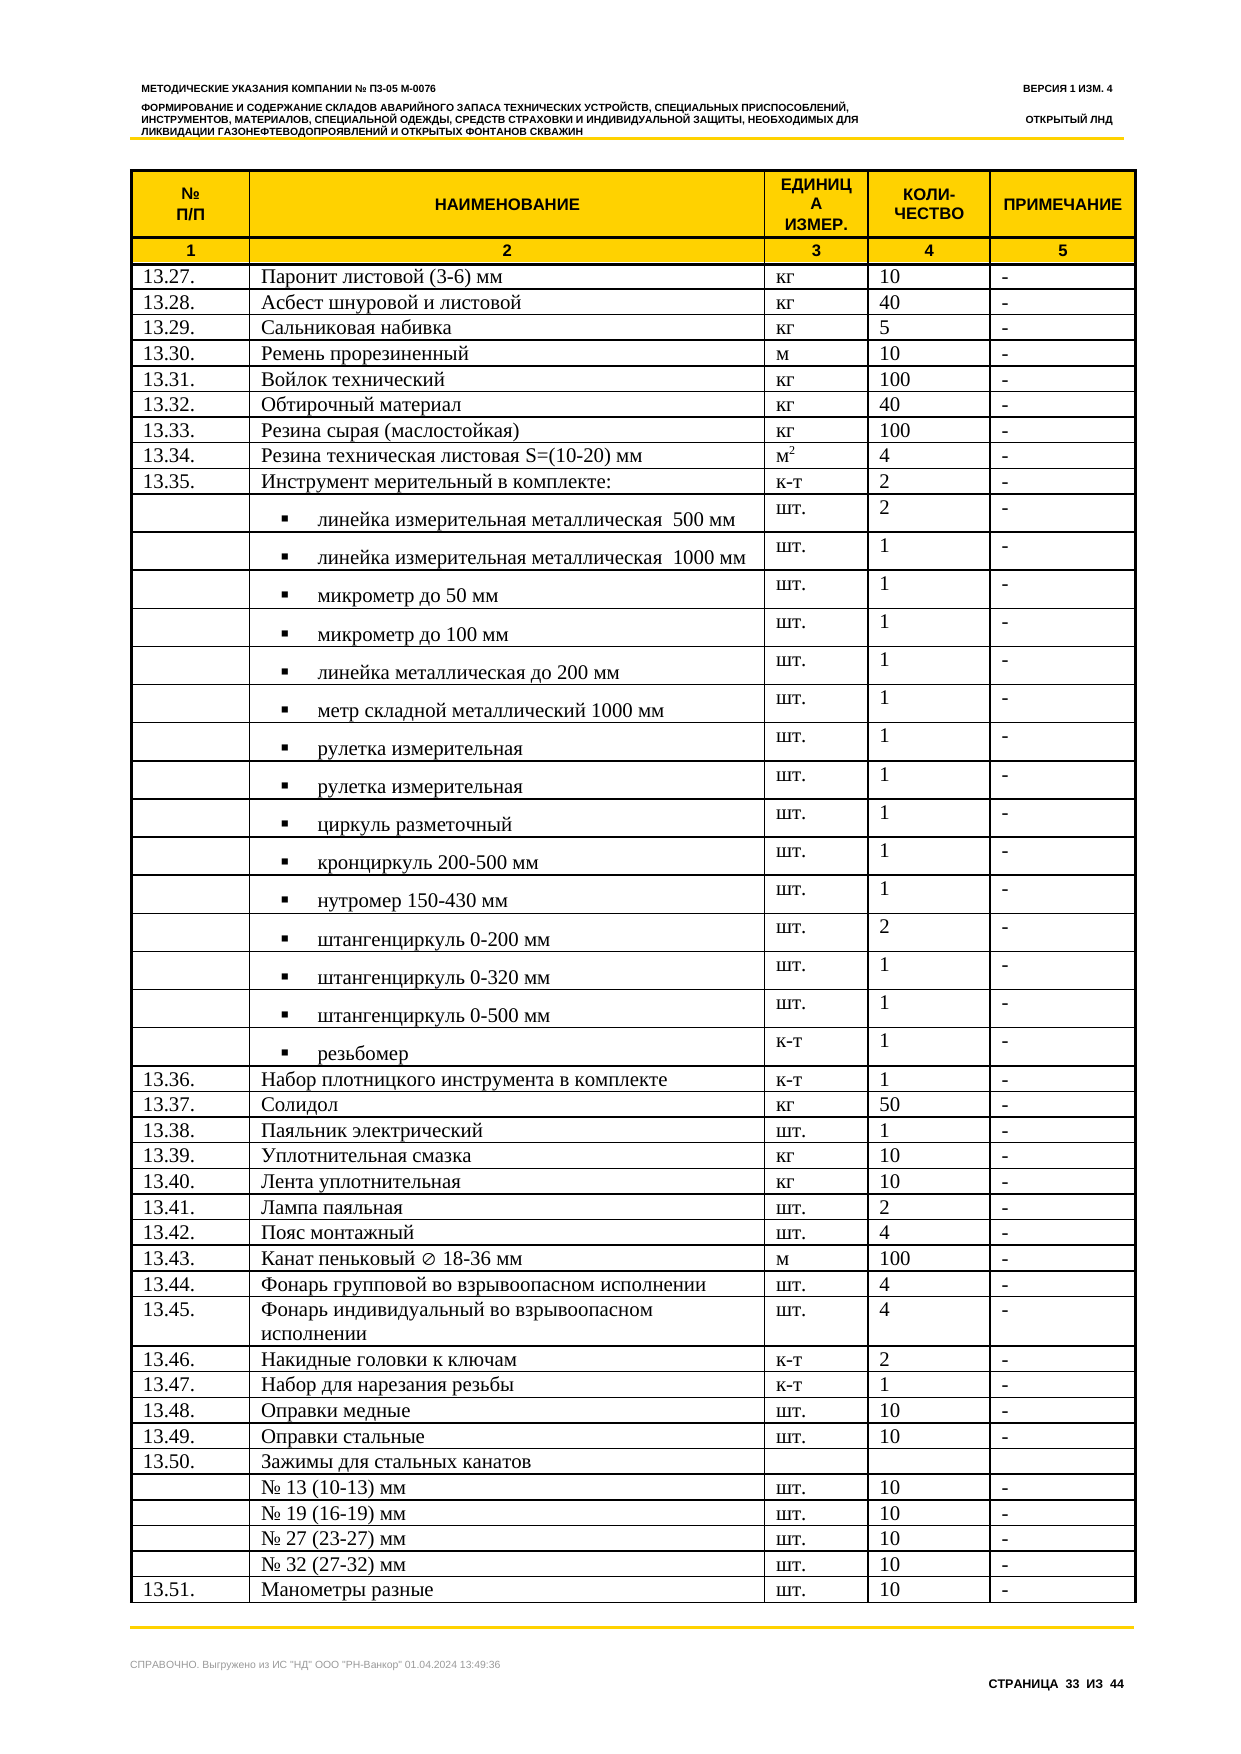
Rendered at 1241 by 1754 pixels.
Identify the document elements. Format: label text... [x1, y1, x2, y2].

table_cell 1 [133, 239, 249, 262]
table_cell Фонарь групповой во взрывоопасном исполнении [250, 1272, 764, 1296]
table_cell к-т [765, 1028, 867, 1065]
table_cell 1 [869, 533, 989, 569]
table_cell 3 [765, 239, 867, 262]
table_cell - [991, 647, 1134, 684]
table_cell - [991, 571, 1134, 607]
table_cell - [991, 762, 1134, 798]
table_cell № 27 (23-27) мм [250, 1526, 764, 1550]
table_cell 1 [869, 838, 989, 874]
table_cell 1 [869, 1028, 989, 1065]
table_cell шт. [765, 571, 867, 607]
table_cell 13.27. [133, 266, 249, 288]
table_cell 10 [869, 1552, 989, 1576]
table_cell 13.47. [133, 1372, 249, 1396]
table_cell шт. [765, 1195, 867, 1219]
table_cell кг [765, 290, 867, 314]
table_cell 10 [869, 1475, 989, 1499]
table_cell - [991, 1272, 1134, 1296]
table_cell [765, 1449, 867, 1473]
table_cell - [991, 1297, 1134, 1345]
table_cell резьбомер [250, 1028, 764, 1065]
table_cell - [991, 1398, 1134, 1422]
table_cell Оправки стальные [250, 1424, 764, 1448]
table_cell - [991, 876, 1134, 912]
table_cell - [991, 1526, 1134, 1550]
table_cell 10 [869, 1398, 989, 1422]
table_cell 10 [869, 1424, 989, 1448]
table_cell 10 [869, 341, 989, 365]
table_cell 13.32. [133, 392, 249, 416]
table_cell Лента уплотнительная [250, 1169, 764, 1193]
table_cell 13.38. [133, 1118, 249, 1142]
table_cell шт. [765, 838, 867, 874]
table_cell - [991, 1577, 1134, 1601]
table_cell 1 [869, 876, 989, 912]
table_cell 1 [869, 723, 989, 760]
table_cell [133, 571, 249, 607]
table_cell 13.42. [133, 1220, 249, 1244]
table_cell кг [765, 315, 867, 339]
table_cell штангенциркуль 0-200 мм [250, 914, 764, 951]
table_cell - [991, 469, 1134, 493]
table_cell 13.30. [133, 341, 249, 365]
table_cell 13.43. [133, 1246, 249, 1270]
table_cell 13.37. [133, 1092, 249, 1116]
table_header КОЛИ-ЧЕСТВО [869, 172, 989, 236]
table_cell 5 [991, 239, 1134, 262]
table_cell м [765, 1246, 867, 1270]
table_cell - [991, 1143, 1134, 1167]
table_cell 1 [869, 1067, 989, 1091]
table_cell - [991, 341, 1134, 365]
table_cell 13.50. [133, 1449, 249, 1473]
table_cell Уплотнительная смазка [250, 1143, 764, 1167]
table_cell 1 [869, 990, 989, 1027]
table_cell 13.29. [133, 315, 249, 339]
table_cell 5 [869, 315, 989, 339]
table_cell 4 [869, 239, 989, 262]
table_cell линейка измерительная металлическая 500 мм [250, 495, 764, 531]
table_cell 13.51. [133, 1577, 249, 1601]
table_cell - [991, 1169, 1134, 1193]
table_cell к-т [765, 469, 867, 493]
table_cell Зажимы для стальных канатов [250, 1449, 764, 1473]
table_cell Асбест шнуровой и листовой [250, 290, 764, 314]
table_cell - [991, 392, 1134, 416]
table_header Примечание [991, 172, 1134, 236]
table_cell [133, 723, 249, 760]
table_cell 13.34. [133, 443, 249, 467]
table_cell 4 [869, 1297, 989, 1345]
table_cell Оправки медные [250, 1398, 764, 1422]
table_cell - [991, 266, 1134, 288]
table_cell 40 [869, 290, 989, 314]
table_cell 13.36. [133, 1067, 249, 1091]
table_cell - [991, 914, 1134, 951]
table_cell [133, 1552, 249, 1576]
table_cell Обтирочный материал [250, 392, 764, 416]
table_cell к-т [765, 1372, 867, 1396]
table_cell 10 [869, 1526, 989, 1550]
table_cell - [991, 990, 1134, 1027]
table_cell кг [765, 367, 867, 391]
table_cell [133, 800, 249, 836]
table_cell [991, 1449, 1134, 1473]
table_cell № 32 (27-32) мм [250, 1552, 764, 1576]
table_cell - [991, 443, 1134, 467]
table_cell м2 [765, 443, 867, 467]
table_cell Резина техническая листовая S=(10-20) мм [250, 443, 764, 467]
table_cell 10 [869, 1501, 989, 1524]
table_cell рулетка измерительная [250, 723, 764, 760]
table_cell Сальниковая набивка [250, 315, 764, 339]
table_cell [133, 1475, 249, 1499]
table_cell 13.39. [133, 1143, 249, 1167]
table_cell - [991, 685, 1134, 722]
table_cell кг [765, 1092, 867, 1116]
table_cell шт. [765, 723, 867, 760]
table_cell [133, 533, 249, 569]
table_cell 1 [869, 762, 989, 798]
table_cell метр складной металлический 1000 мм [250, 685, 764, 722]
table_cell 40 [869, 392, 989, 416]
table_cell шт. [765, 914, 867, 951]
table_cell Ремень прорезиненный [250, 341, 764, 365]
table_cell к-т [765, 1067, 867, 1091]
table_cell шт. [765, 1398, 867, 1422]
table_cell шт. [765, 1424, 867, 1448]
table_cell 13.46. [133, 1347, 249, 1371]
table_cell - [991, 1501, 1134, 1524]
table_cell 13.40. [133, 1169, 249, 1193]
table_cell - [991, 952, 1134, 989]
table_cell шт. [765, 1475, 867, 1499]
table_cell шт. [765, 685, 867, 722]
table_cell линейка измерительная металлическая 1000 мм [250, 533, 764, 569]
table_cell - [991, 418, 1134, 442]
table_cell Солидол [250, 1092, 764, 1116]
table_cell № 19 (16-19) мм [250, 1501, 764, 1524]
table_cell - [991, 1067, 1134, 1091]
table_cell микрометр до 50 мм [250, 571, 764, 607]
table_cell 1 [869, 952, 989, 989]
table_cell 4 [869, 443, 989, 467]
table_cell 2 [250, 239, 764, 262]
table_cell 10 [869, 1143, 989, 1167]
table_cell линейка металлическая до 200 мм [250, 647, 764, 684]
table_cell - [991, 838, 1134, 874]
table_cell 4 [869, 1272, 989, 1296]
table_cell - [991, 1246, 1134, 1270]
table_cell Резина сырая (маслостойкая) [250, 418, 764, 442]
table_cell Фонарь индивидуальный во взрывоопасном исполнении [250, 1297, 764, 1345]
table_cell - [991, 1424, 1134, 1448]
table_cell [133, 1028, 249, 1065]
table_cell [133, 762, 249, 798]
table_cell 1 [869, 1372, 989, 1396]
table_cell шт. [765, 609, 867, 646]
table_cell [133, 685, 249, 722]
table_header ЕДИНИЦА измер. [765, 172, 867, 236]
table_cell микрометр до 100 мм [250, 609, 764, 646]
table_cell [869, 1449, 989, 1473]
table_cell - [991, 609, 1134, 646]
table_cell 100 [869, 367, 989, 391]
table_cell 2 [869, 914, 989, 951]
table_cell 1 [869, 647, 989, 684]
table_cell шт. [765, 1577, 867, 1601]
table_cell Накидные головки к ключам [250, 1347, 764, 1371]
table_cell шт. [765, 1272, 867, 1296]
table_cell - [991, 1372, 1134, 1396]
table_cell 4 [869, 1220, 989, 1244]
table_cell шт. [765, 1552, 867, 1576]
table_header № п/п [133, 172, 249, 236]
table_cell Набор плотницкого инструмента в комплекте [250, 1067, 764, 1091]
table_cell 100 [869, 1246, 989, 1270]
table_cell штангенциркуль 0-320 мм [250, 952, 764, 989]
table_cell - [991, 1220, 1134, 1244]
table_cell шт. [765, 990, 867, 1027]
table_cell шт. [765, 1297, 867, 1345]
table_cell [133, 1526, 249, 1550]
table_cell шт. [765, 647, 867, 684]
table_cell 1 [869, 1118, 989, 1142]
table_cell - [991, 1552, 1134, 1576]
table_cell 2 [869, 469, 989, 493]
table_cell шт. [765, 1501, 867, 1524]
table_cell - [991, 315, 1134, 339]
table_cell 13.35. [133, 469, 249, 493]
table_cell 1 [869, 685, 989, 722]
table_cell шт. [765, 952, 867, 989]
table_cell - [991, 800, 1134, 836]
table_cell шт. [765, 762, 867, 798]
table_cell [133, 609, 249, 646]
table_cell - [991, 533, 1134, 569]
table_cell Паяльник электрический [250, 1118, 764, 1142]
table_cell рулетка измерительная [250, 762, 764, 798]
table_cell - [991, 1028, 1134, 1065]
table_cell [133, 914, 249, 951]
table_cell 13.44. [133, 1272, 249, 1296]
table_cell кг [765, 266, 867, 288]
table_header НАИМЕНОВАНИЕ [250, 172, 764, 236]
table_cell кронциркуль 200-500 мм [250, 838, 764, 874]
table_cell 13.48. [133, 1398, 249, 1422]
table_cell шт. [765, 1118, 867, 1142]
table_cell [133, 647, 249, 684]
table_cell шт. [765, 876, 867, 912]
table_cell [133, 952, 249, 989]
table_cell Пояс монтажный [250, 1220, 764, 1244]
table_cell нутромер 150-430 мм [250, 876, 764, 912]
table_cell шт. [765, 1220, 867, 1244]
table_cell Набор для нарезания резьбы [250, 1372, 764, 1396]
table_cell к-т [765, 1347, 867, 1371]
table_cell 2 [869, 1195, 989, 1219]
table_cell - [991, 1092, 1134, 1116]
table_cell - [991, 495, 1134, 531]
table_cell - [991, 723, 1134, 760]
table_cell кг [765, 1143, 867, 1167]
table_cell 1 [869, 571, 989, 607]
table_cell [133, 838, 249, 874]
table_cell - [991, 1347, 1134, 1371]
table_cell 50 [869, 1092, 989, 1116]
table_cell 1 [869, 609, 989, 646]
table_cell - [991, 290, 1134, 314]
table_cell - [991, 1475, 1134, 1499]
table_cell Инструмент мерительный в комплекте: [250, 469, 764, 493]
table_cell м [765, 341, 867, 365]
table_cell шт. [765, 800, 867, 836]
table_cell кг [765, 1169, 867, 1193]
table_cell 2 [869, 1347, 989, 1371]
table_cell шт. [765, 533, 867, 569]
table_cell шт. [765, 1526, 867, 1550]
table_cell 2 [869, 495, 989, 531]
table_cell 10 [869, 1169, 989, 1193]
table_cell 13.45. [133, 1297, 249, 1345]
table_cell [133, 990, 249, 1027]
table_cell Паронит листовой (3-6) мм [250, 266, 764, 288]
table_cell шт. [765, 495, 867, 531]
table_cell 13.28. [133, 290, 249, 314]
table_cell 100 [869, 418, 989, 442]
table_cell 1 [869, 800, 989, 836]
table_cell 13.33. [133, 418, 249, 442]
table_cell Войлок технический [250, 367, 764, 391]
table_cell 13.31. [133, 367, 249, 391]
table_cell - [991, 1195, 1134, 1219]
table_cell - [991, 1118, 1134, 1142]
table_cell кг [765, 418, 867, 442]
table_cell Канат пеньковый 18-36 мм [250, 1246, 764, 1270]
table_cell Манометры разные [250, 1577, 764, 1601]
table_cell [133, 495, 249, 531]
table_cell - [991, 367, 1134, 391]
table_cell № 13 (10-13) мм [250, 1475, 764, 1499]
table_cell Лампа паяльная [250, 1195, 764, 1219]
table_cell 13.41. [133, 1195, 249, 1219]
table_cell [133, 1501, 249, 1524]
table_cell циркуль разметочный [250, 800, 764, 836]
table_cell [133, 876, 249, 912]
table_cell 13.49. [133, 1424, 249, 1448]
table_cell штангенциркуль 0-500 мм [250, 990, 764, 1027]
table_cell 10 [869, 266, 989, 288]
table_cell 10 [869, 1577, 989, 1601]
table_cell кг [765, 392, 867, 416]
